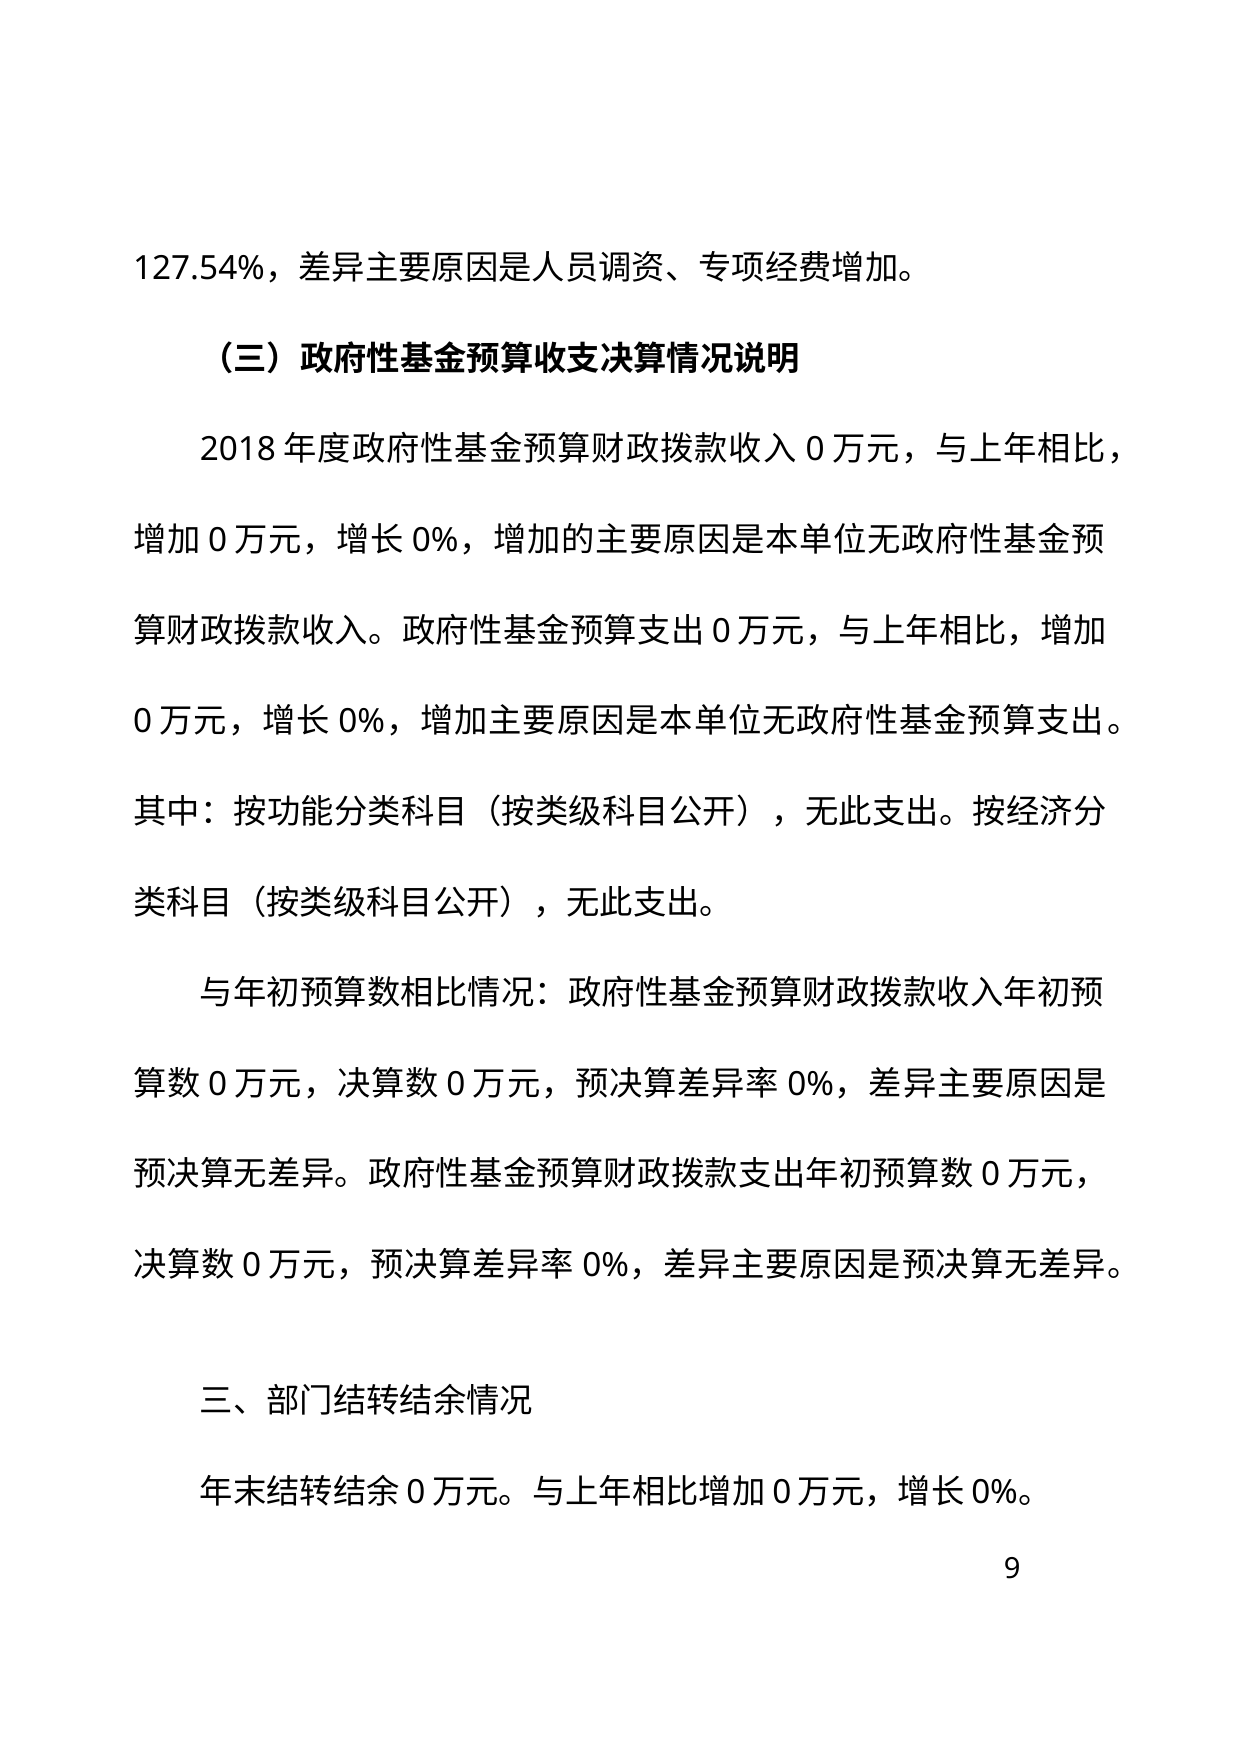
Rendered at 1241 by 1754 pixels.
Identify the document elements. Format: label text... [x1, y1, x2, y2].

text （三）政府性基金预算收支决算情况说明 [133, 311, 1107, 401]
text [133, 220, 1107, 311]
text 2018年度政府性基金预算财政拨款收入0万元，与上年相比，增加0万元，增长0%，增加的主要原因是本单位无政府性基金预算财政拨款收入。政府性基金预算支出0万元，与上年相比，增加0万元，增长0%，增加主要原因是本单位无政府性基金预算支出。其中：按功能分类科目（按类级科目公开），无此支出。按经济分类科目（按类级科目公开），无此支出。 [133, 401, 1107, 945]
text 年末结转结余0万元。与上年相比增加0万元，增长0%。 [133, 1443, 1107, 1534]
text 三、部门结转结余情况 [133, 1353, 1107, 1443]
text 与年初预算数相比情况：政府性基金预算财政拨款收入年初预算数0万元，决算数0万元，预决算差异率0%，差异主要原因是预决算无差异。政府性基金预算财政拨款支出年初预算数0万元，决算数0万元，预决算差异率0%，差异主要原因是预决算无差异。 [133, 945, 1107, 1353]
